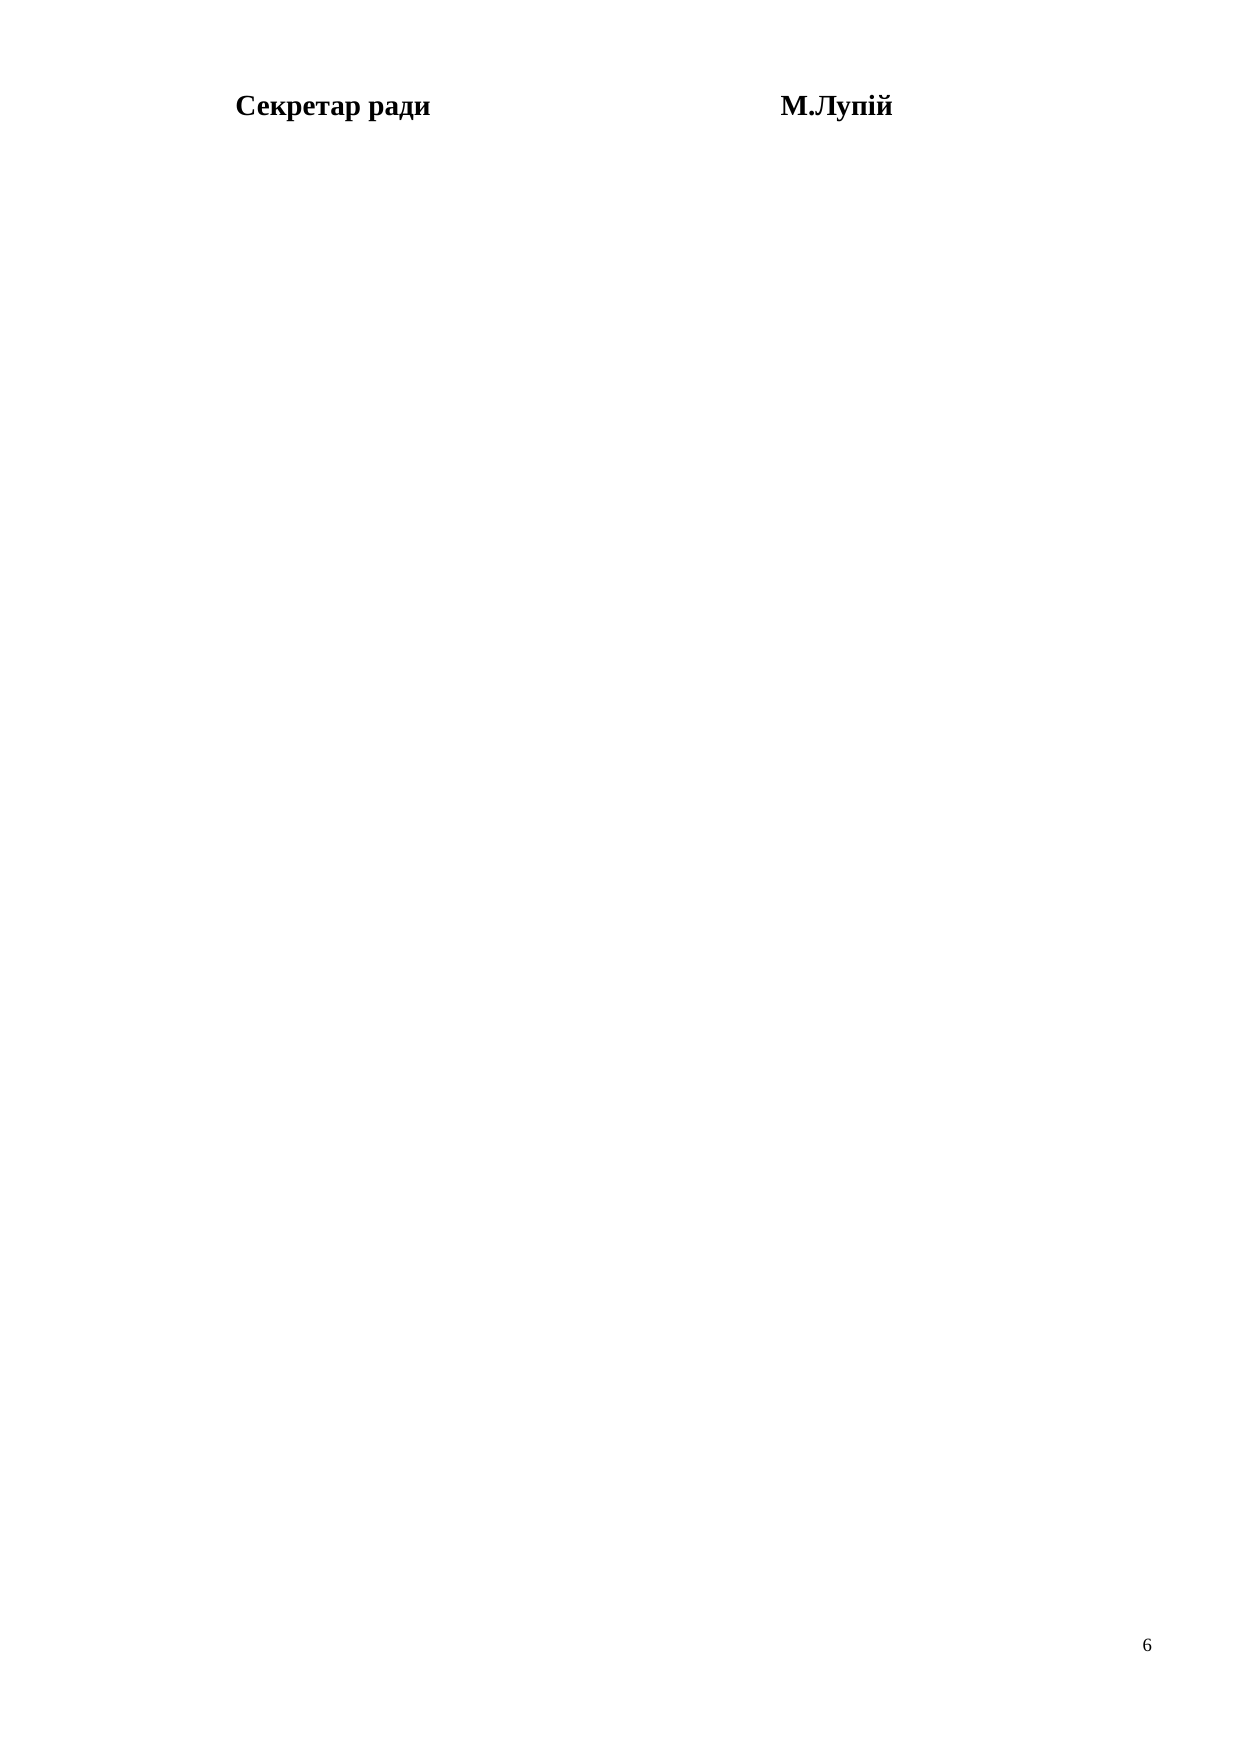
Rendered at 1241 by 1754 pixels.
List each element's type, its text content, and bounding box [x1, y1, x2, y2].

text Секретар ради М.Лупій [148, 88, 1152, 122]
